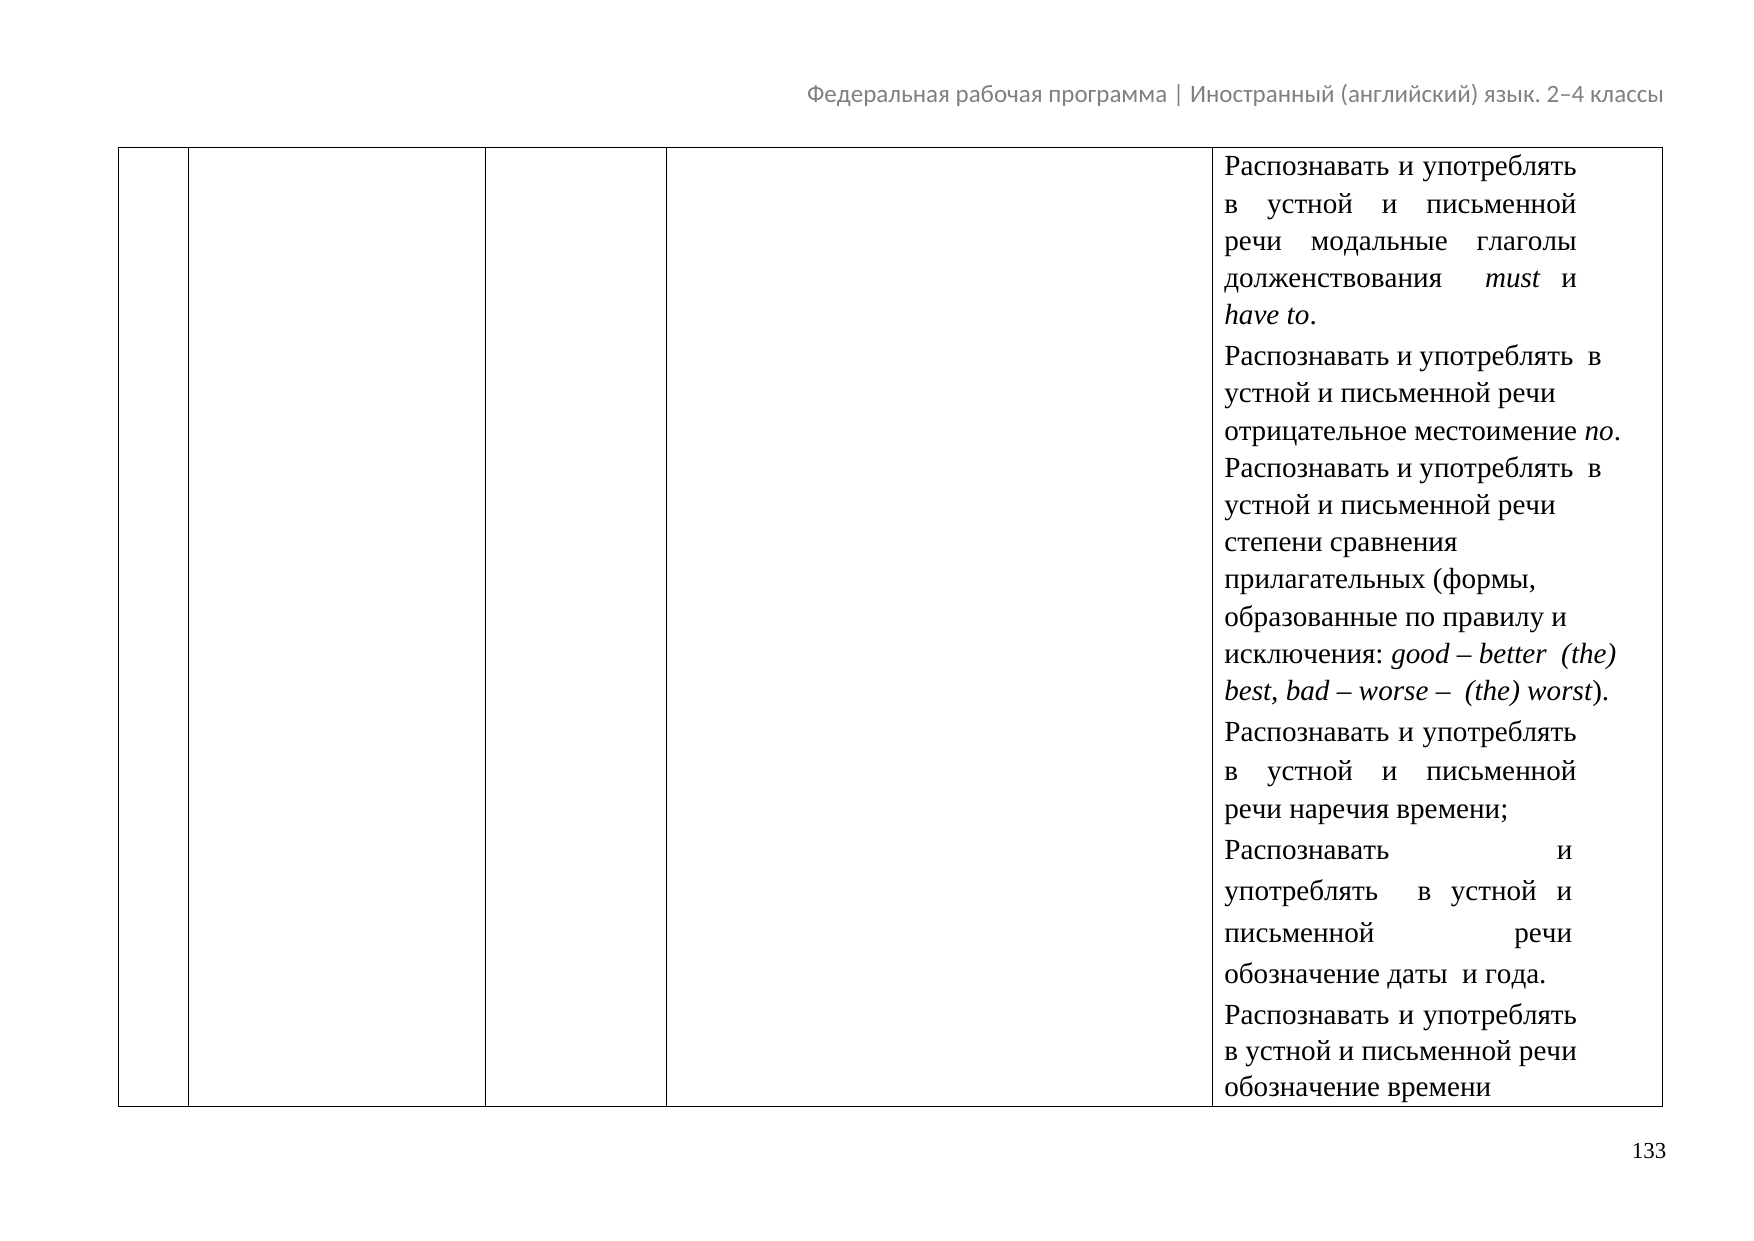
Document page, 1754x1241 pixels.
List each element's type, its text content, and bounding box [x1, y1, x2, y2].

table_header Распознавать и употреблять в устной и письменной речи модальные глаголы долженствования must и have to. Распознавать и употреблять в устной и письменной речи отрицательное местоимение no. Распознавать и употреблять в устной и письменной речи степени сравнения прилагательных (формы, образованные по правилу и исключения: good – better (the) best, bad – worse – (the) worst). Распознавать и употреблять в устной и письменной речи наречия времени; Распознавать и употреблять в устной и письменной речи обозначение даты и года. Распознавать и употреблять в устной и письменной речи обозначение времени [1213, 148, 1662, 1106]
table_header [189, 148, 485, 1106]
table_header [119, 148, 188, 1106]
table_header [486, 148, 666, 1106]
table_header [667, 148, 1212, 1106]
